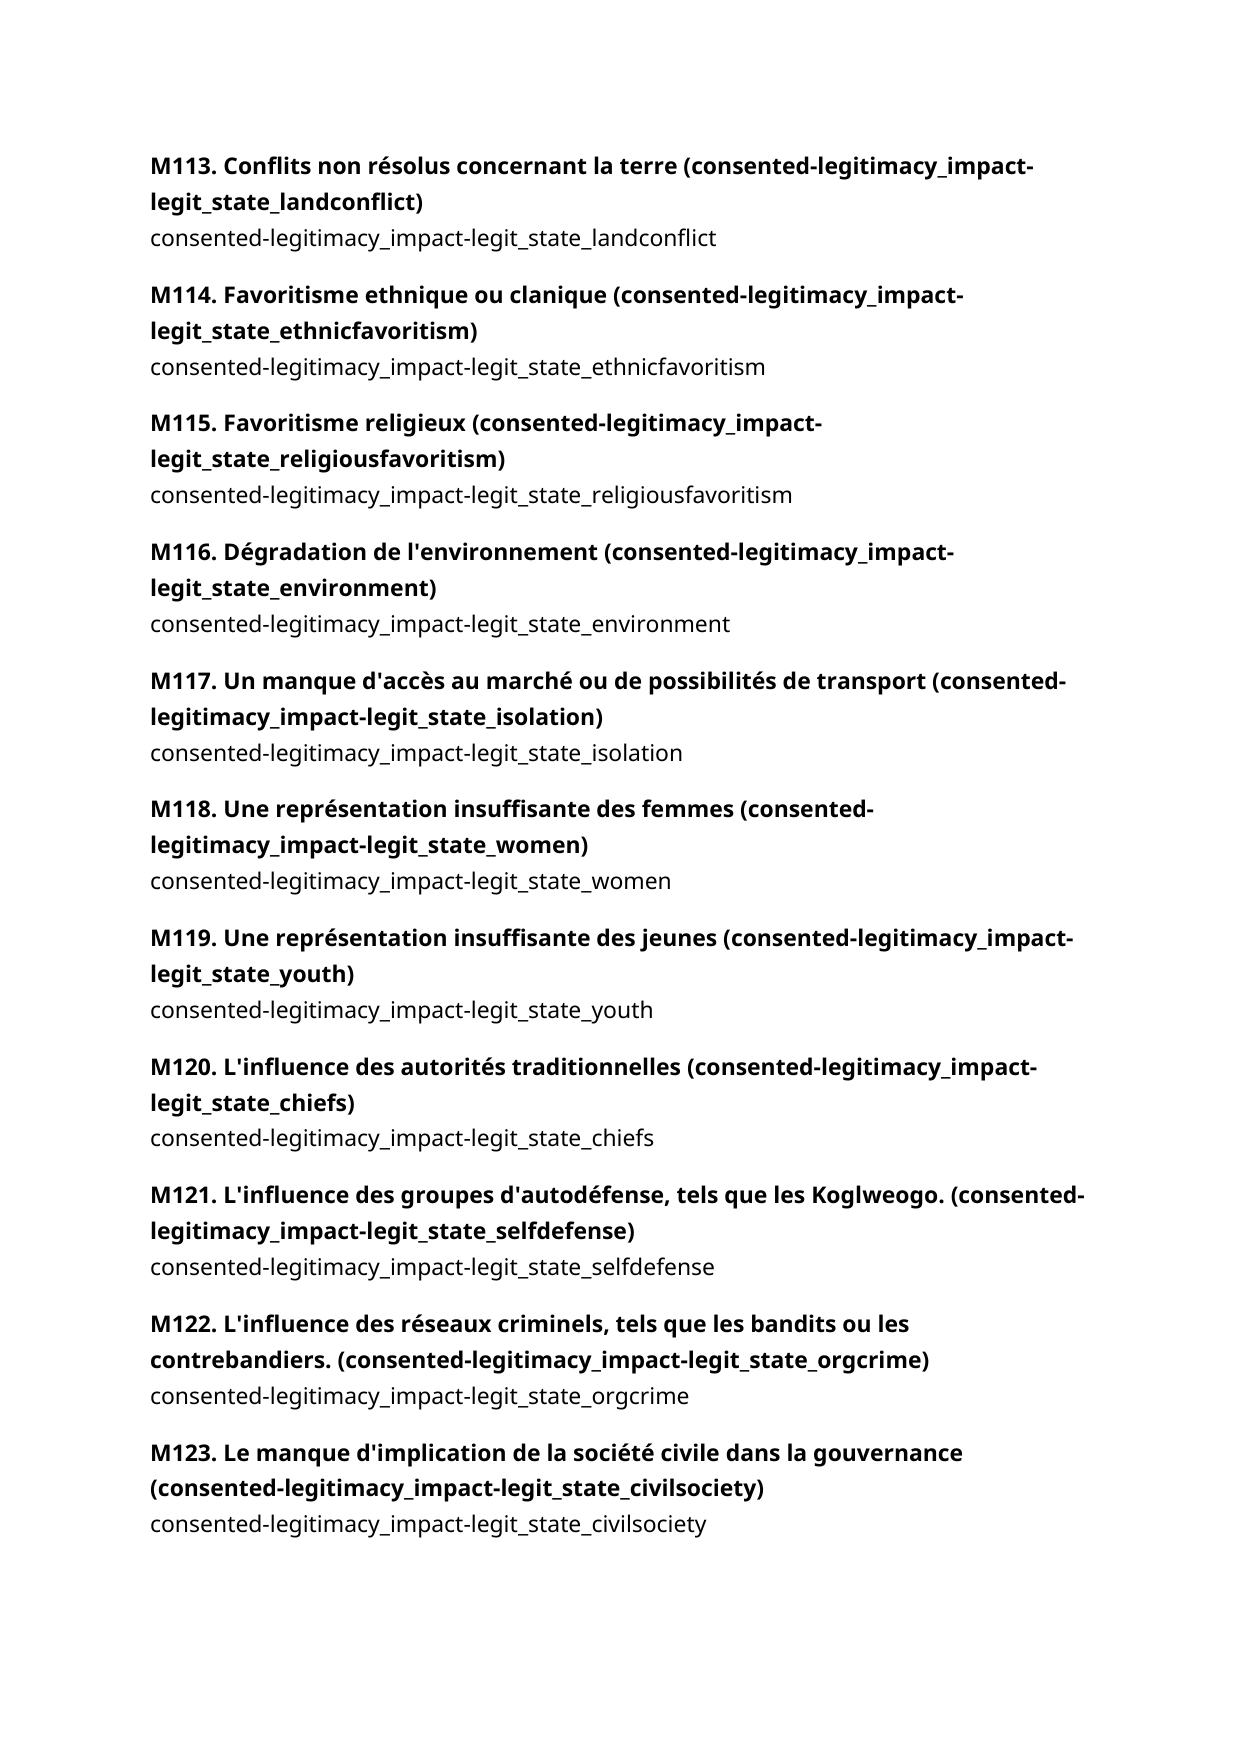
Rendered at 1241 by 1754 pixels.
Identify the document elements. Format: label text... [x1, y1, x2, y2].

text M115. Favoritisme religieux (consented-legitimacy_impact-legit_state_religiousfavoritism) consented-legitimacy_impact-legit_state_religiousfavoritism [150, 407, 1090, 510]
text M119. Une représentation insuffisante des jeunes (consented-legitimacy_impact-legit_state_youth) consented-legitimacy_impact-legit_state_youth [150, 922, 1090, 1025]
text M120. L'influence des autorités traditionnelles (consented-legitimacy_impact-legit_state_chiefs) consented-legitimacy_impact-legit_state_chiefs [150, 1051, 1090, 1154]
text M122. L'influence des réseaux criminels, tels que les bandits ou les contrebandiers. (consented-legitimacy_impact-legit_state_orgcrime) consented-legitimacy_impact-legit_state_orgcrime [150, 1308, 1090, 1411]
text M121. L'influence des groupes d'autodéfense, tels que les Koglweogo. (consented-legitimacy_impact-legit_state_selfdefense) consented-legitimacy_impact-legit_state_selfdefense [150, 1179, 1090, 1282]
text M113. Conflits non résolus concernant la terre (consented-legitimacy_impact-legit_state_landconflict) consented-legitimacy_impact-legit_state_landconflict [150, 150, 1090, 253]
text M118. Une représentation insuffisante des femmes (consented-legitimacy_impact-legit_state_women) consented-legitimacy_impact-legit_state_women [150, 793, 1090, 896]
text M123. Le manque d'implication de la société civile dans la gouvernance (consented-legitimacy_impact-legit_state_civilsociety) consented-legitimacy_impact-legit_state_civilsociety [150, 1436, 1090, 1539]
text M114. Favoritisme ethnique ou clanique (consented-legitimacy_impact-legit_state_ethnicfavoritism) consented-legitimacy_impact-legit_state_ethnicfavoritism [150, 279, 1090, 382]
text M116. Dégradation de l'environnement (consented-legitimacy_impact-legit_state_environment) consented-legitimacy_impact-legit_state_environment [150, 536, 1090, 639]
text M117. Un manque d'accès au marché ou de possibilités de transport (consented-legitimacy_impact-legit_state_isolation) consented-legitimacy_impact-legit_state_isolation [150, 664, 1090, 768]
